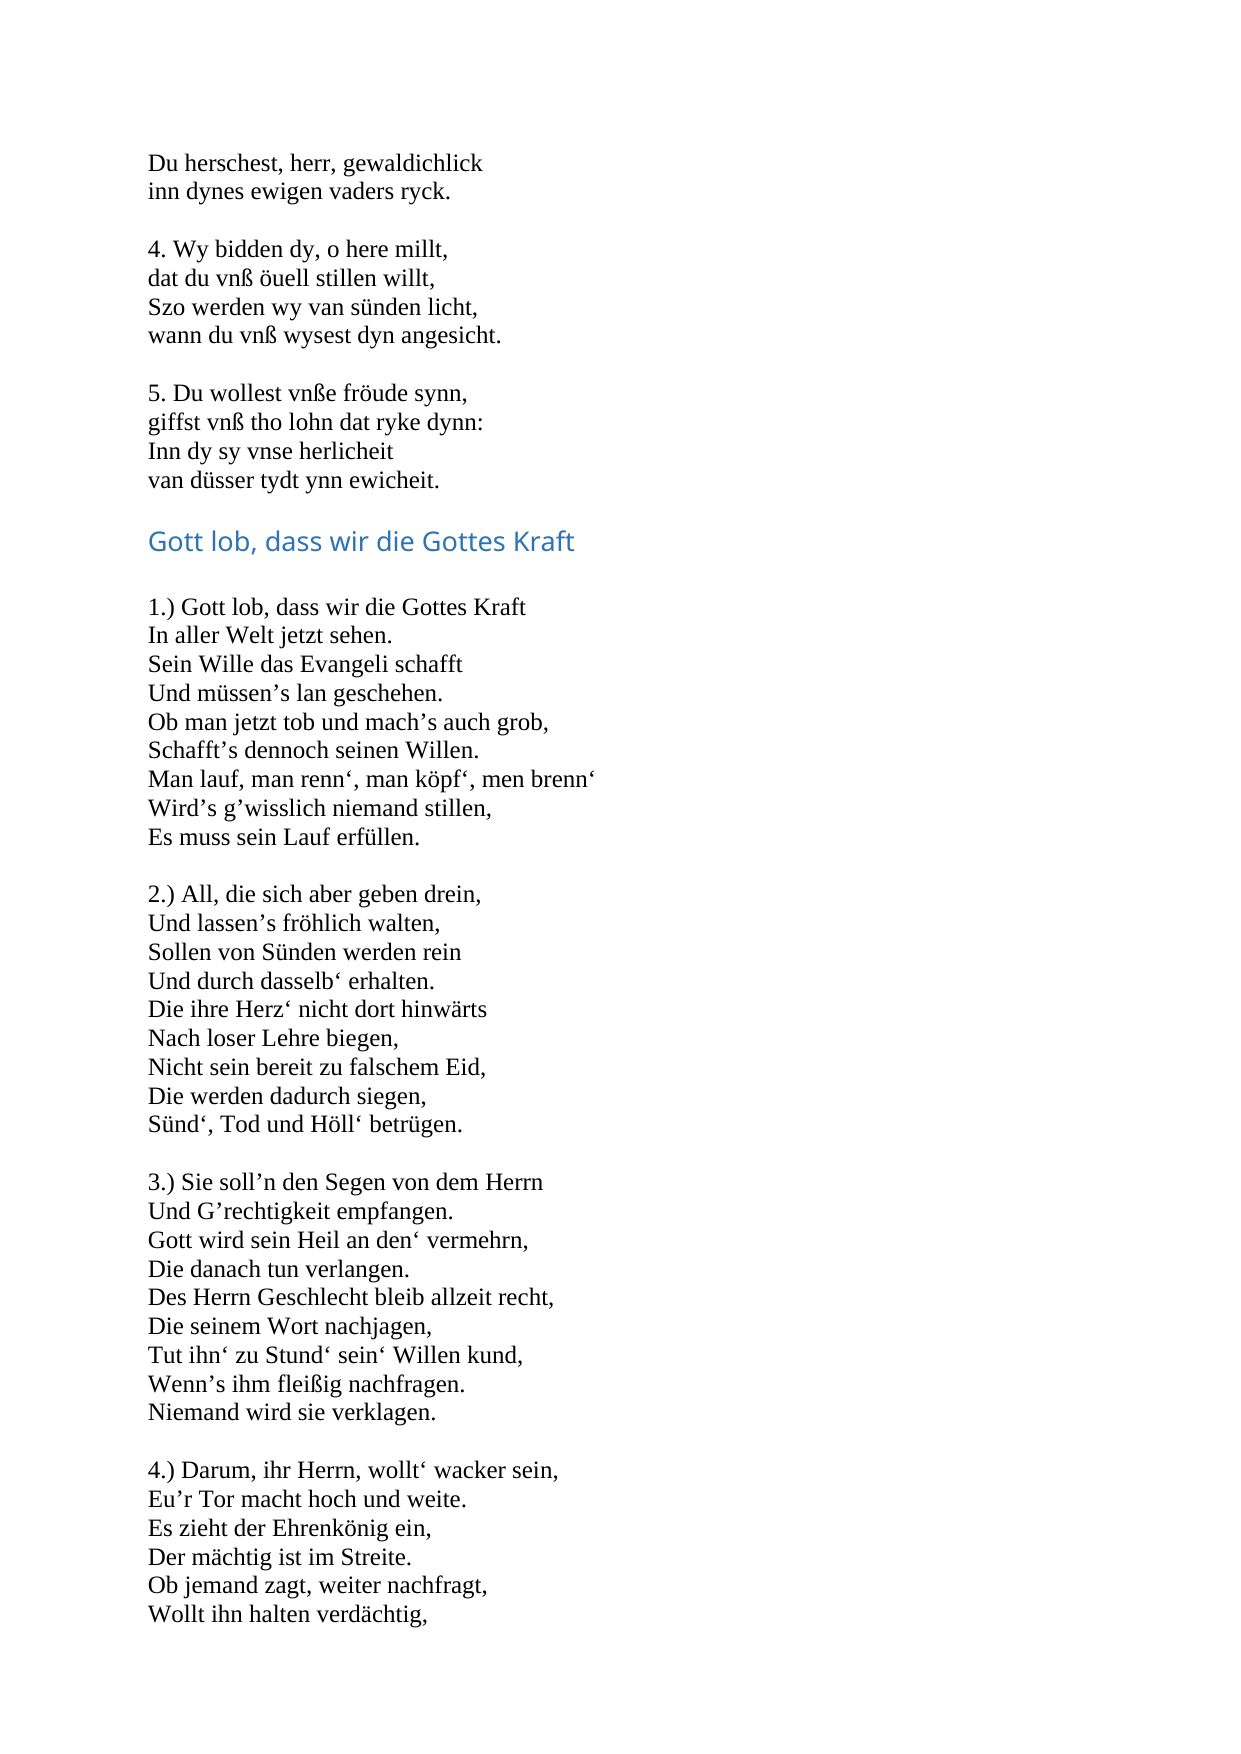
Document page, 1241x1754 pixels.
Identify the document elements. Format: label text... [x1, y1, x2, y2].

subtitle Gott lob, dass wir die Gottes Kraft [148, 523, 1093, 559]
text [148, 1455, 1093, 1628]
text 5. Du wollest vnße fröude synn, giffst vnß tho lohn dat ryke dynn: Inn dy sy vnse herlicheit van düsser tydt ynn ewicheit. [148, 378, 1093, 493]
text 4. Wy bidden dy, o here millt, dat du vnß öuell stillen willt, Szo werden wy van sünden licht, wann du vnß wysest dyn angesicht. [148, 234, 1093, 349]
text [148, 148, 1093, 205]
text 1.) Gott lob, dass wir die Gottes Kraft In aller Welt jetzt sehen. Sein Wille das Evangeli schafft Und müssen’s lan geschehen. Ob man jetzt tob und mach’s auch grob, Schafft’s dennoch seinen Willen. Man lauf, man renn‘, man köpf‘, men brenn‘ Wird’s g’wisslich niemand stillen, Es muss sein Lauf erfüllen. [148, 592, 1093, 850]
text 2.) All, die sich aber geben drein, Und lassen’s fröhlich walten, Sollen von Sünden werden rein Und durch dasselb‘ erhalten. Die ihre Herz‘ nicht dort hinwärts Nach loser Lehre biegen, Nicht sein bereit zu falschem Eid, Die werden dadurch siegen, Sünd‘, Tod und Höll‘ betrügen. [148, 879, 1093, 1138]
text 3.) Sie soll’n den Segen von dem Herrn Und G’rechtigkeit empfangen. Gott wird sein Heil an den‘ vermehrn, Die danach tun verlangen. Des Herrn Geschlecht bleib allzeit recht, Die seinem Wort nachjagen, Tut ihn‘ zu Stund‘ sein‘ Willen kund, Wenn’s ihm fleißig nachfragen. Niemand wird sie verklagen. [148, 1167, 1093, 1426]
